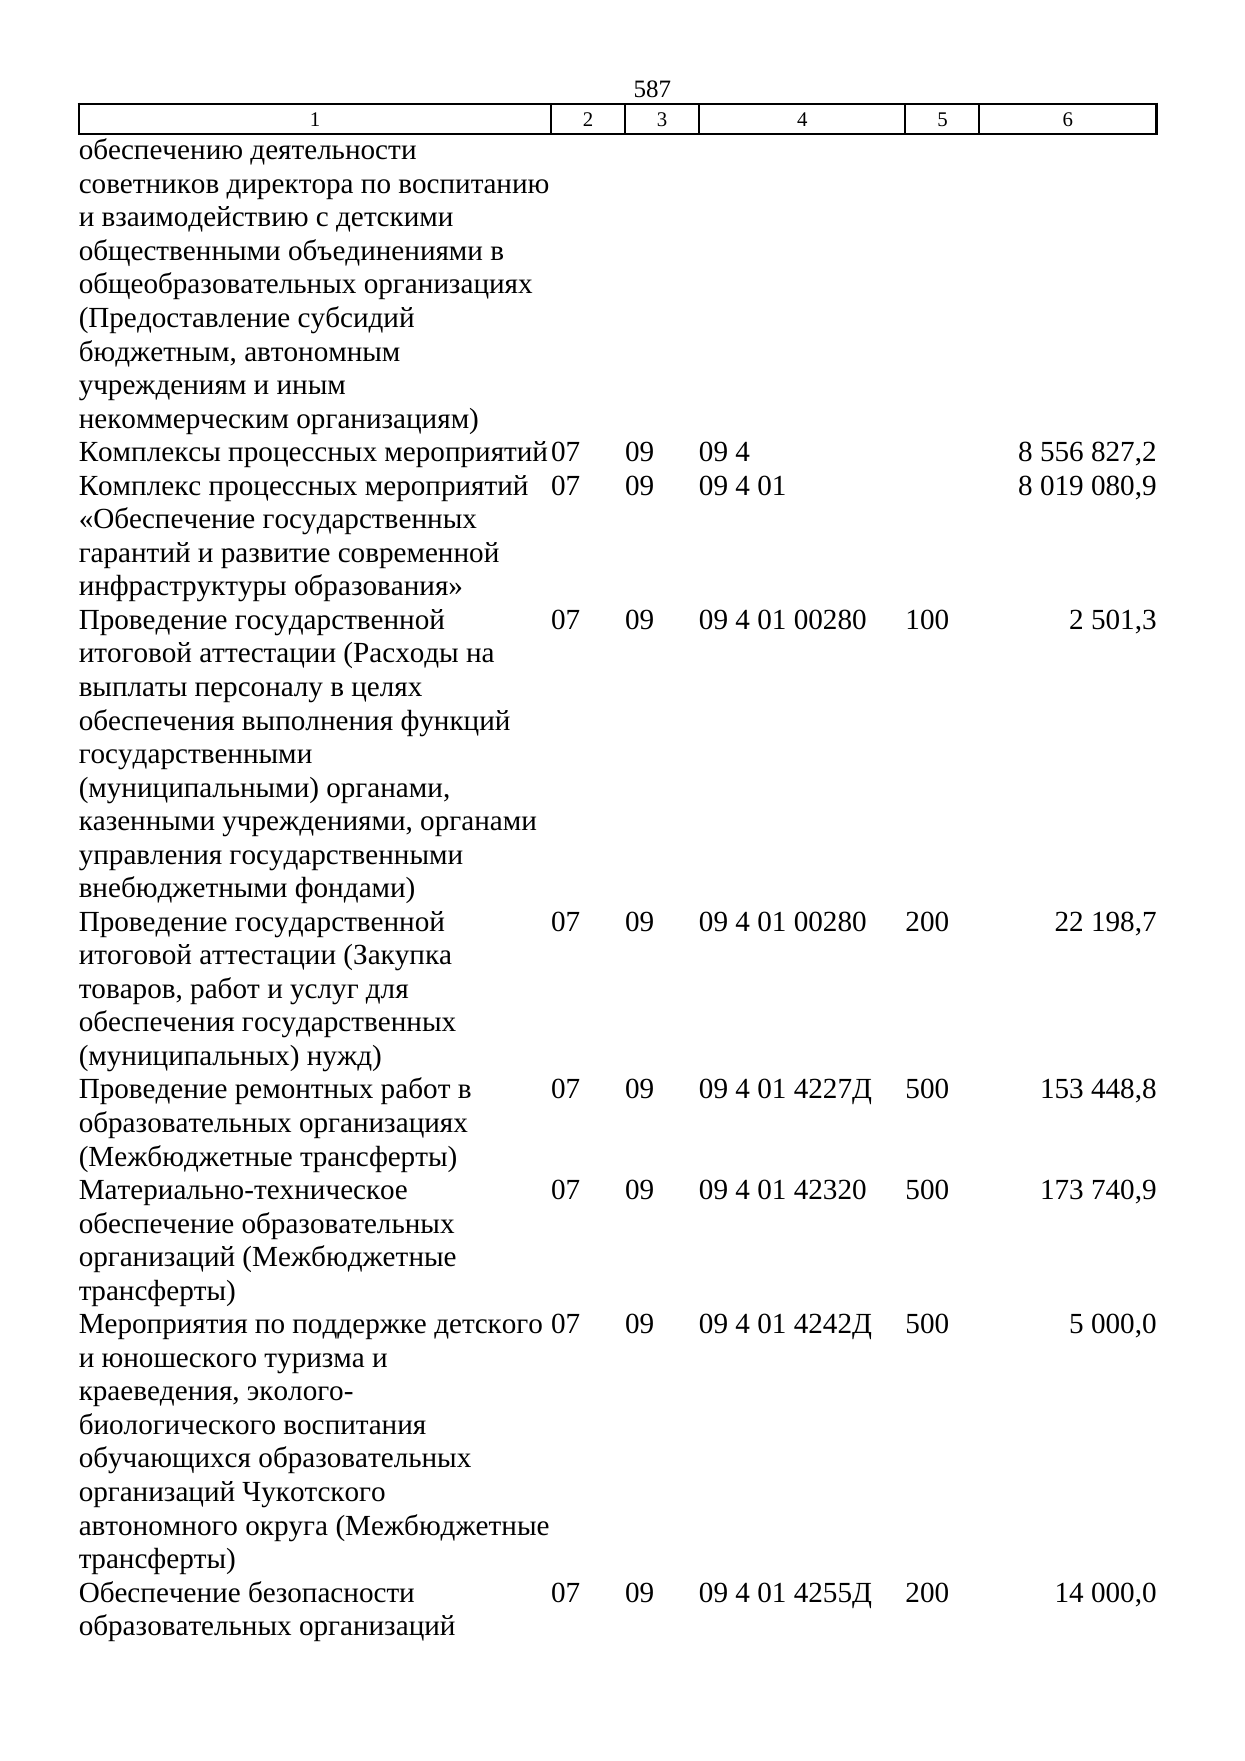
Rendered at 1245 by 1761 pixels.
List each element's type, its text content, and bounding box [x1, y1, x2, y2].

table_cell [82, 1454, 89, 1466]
table_header 2 [552, 105, 624, 132]
table_header 5 [906, 105, 978, 132]
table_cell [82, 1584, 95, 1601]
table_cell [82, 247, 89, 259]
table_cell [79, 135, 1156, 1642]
table_header 3 [626, 105, 698, 132]
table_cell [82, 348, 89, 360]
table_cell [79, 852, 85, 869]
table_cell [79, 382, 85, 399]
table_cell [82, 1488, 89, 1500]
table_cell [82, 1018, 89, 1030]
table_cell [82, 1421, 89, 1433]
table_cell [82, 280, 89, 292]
table_header 1 [80, 105, 550, 132]
table_header 6 [980, 105, 1155, 132]
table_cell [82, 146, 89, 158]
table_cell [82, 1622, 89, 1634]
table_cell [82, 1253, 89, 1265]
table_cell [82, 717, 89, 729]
table_header 4 [700, 105, 904, 132]
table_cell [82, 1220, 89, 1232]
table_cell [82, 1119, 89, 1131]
